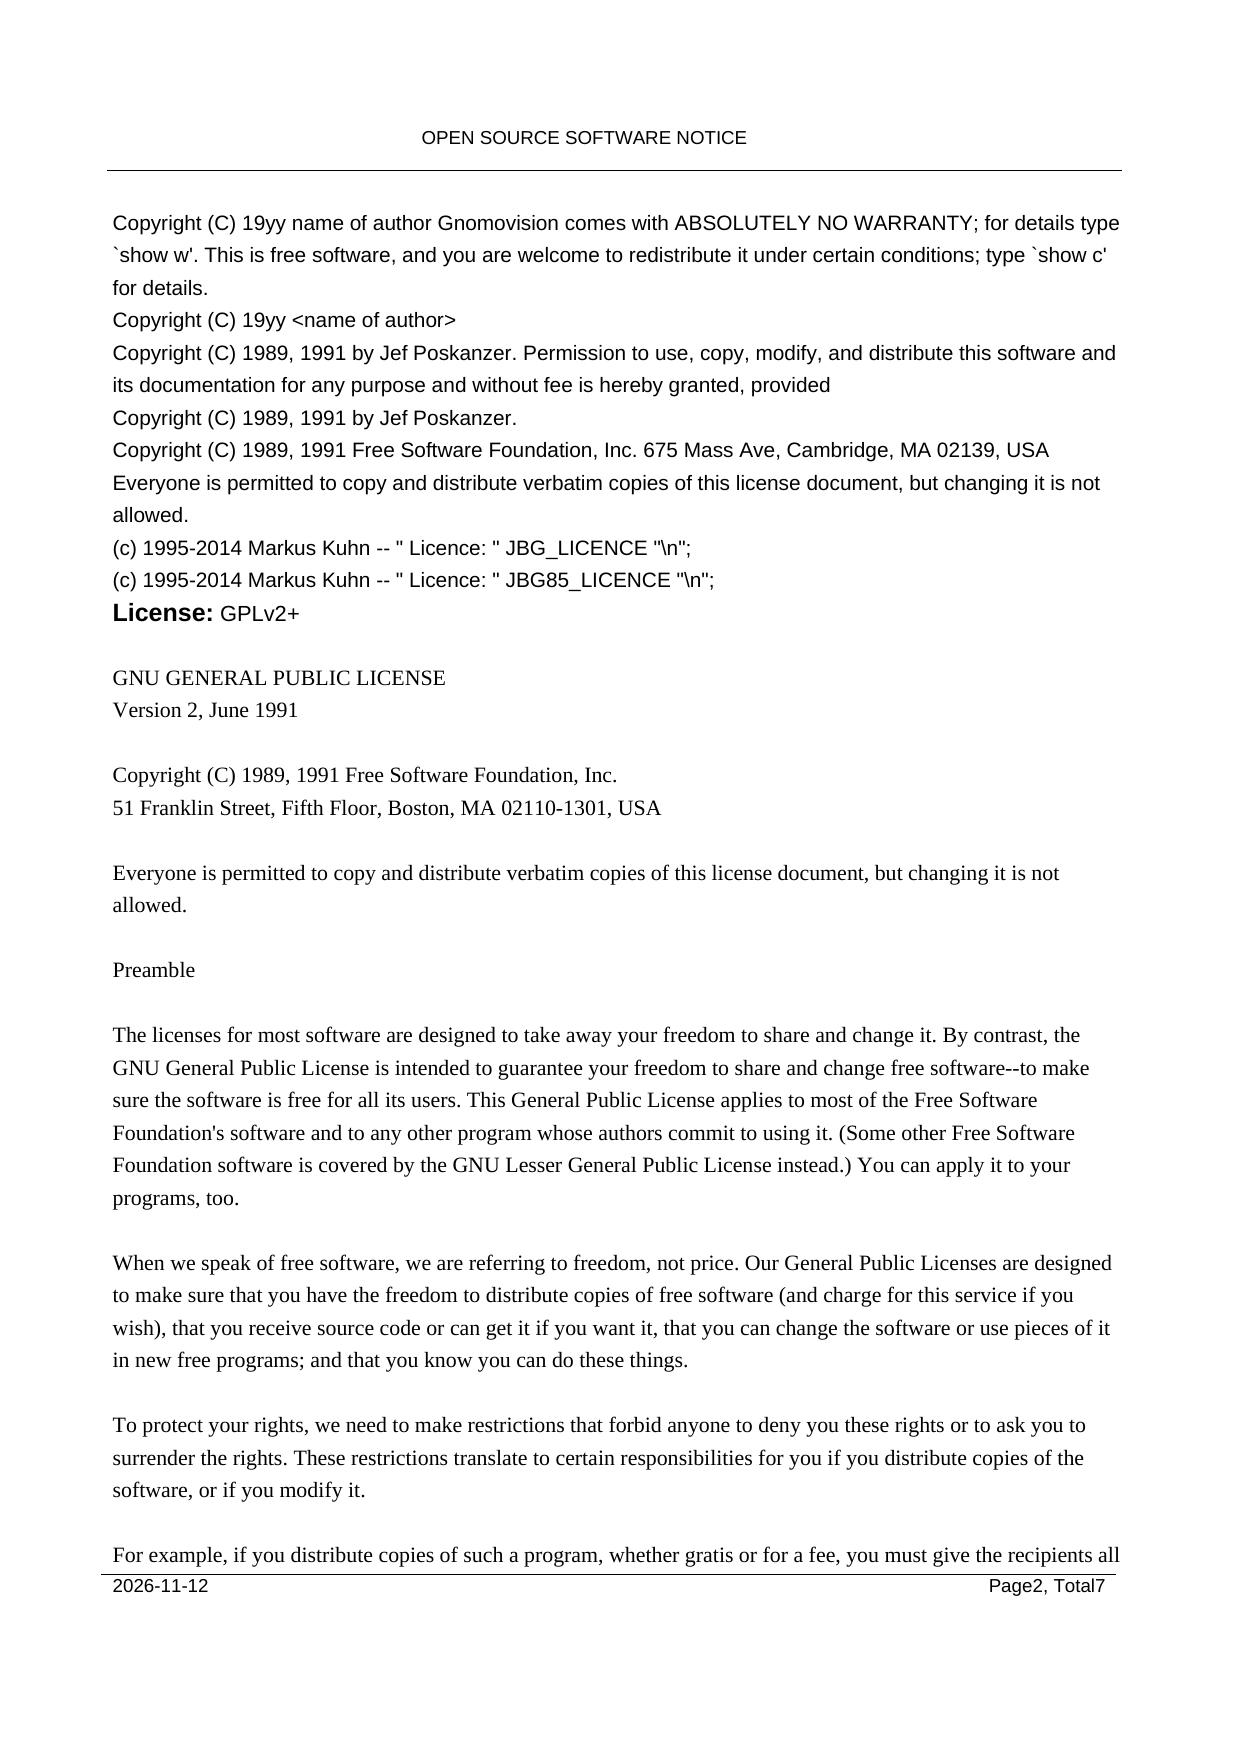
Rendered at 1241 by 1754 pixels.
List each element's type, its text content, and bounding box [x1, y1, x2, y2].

text Copyright (C) 1989, 1991 by Jef Poskanzer. [112, 401, 1128, 434]
text (c) 1995-2014 Markus Kuhn -- " Licence: " JBG85_LICENCE "\n"; [112, 564, 1128, 596]
text (c) 1995-2014 Markus Kuhn -- " Licence: " JBG_LICENCE "\n"; [112, 531, 1128, 564]
text Copyright (C) 19yy <name of author> [112, 304, 1128, 336]
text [112, 596, 1128, 1571]
text Copyright (C) 1989, 1991 Free Software Foundation, Inc. 675 Mass Ave, Cambridge, MA 02139, USA Everyone is permitted to copy and distribute verbatim copies of this license document, but changing it is not allowed. [112, 434, 1128, 531]
text Copyright (C) 1989, 1991 by Jef Poskanzer. Permission to use, copy, modify, and distribute this software and its documentation for any purpose and without fee is hereby granted, provided [112, 336, 1128, 401]
text Copyright (C) 19yy name of author Gnomovision comes with ABSOLUTELY NO WARRANTY; for details type `show w'. This is free software, and you are welcome to redistribute it under certain conditions; type `show c' for details. [112, 206, 1128, 304]
